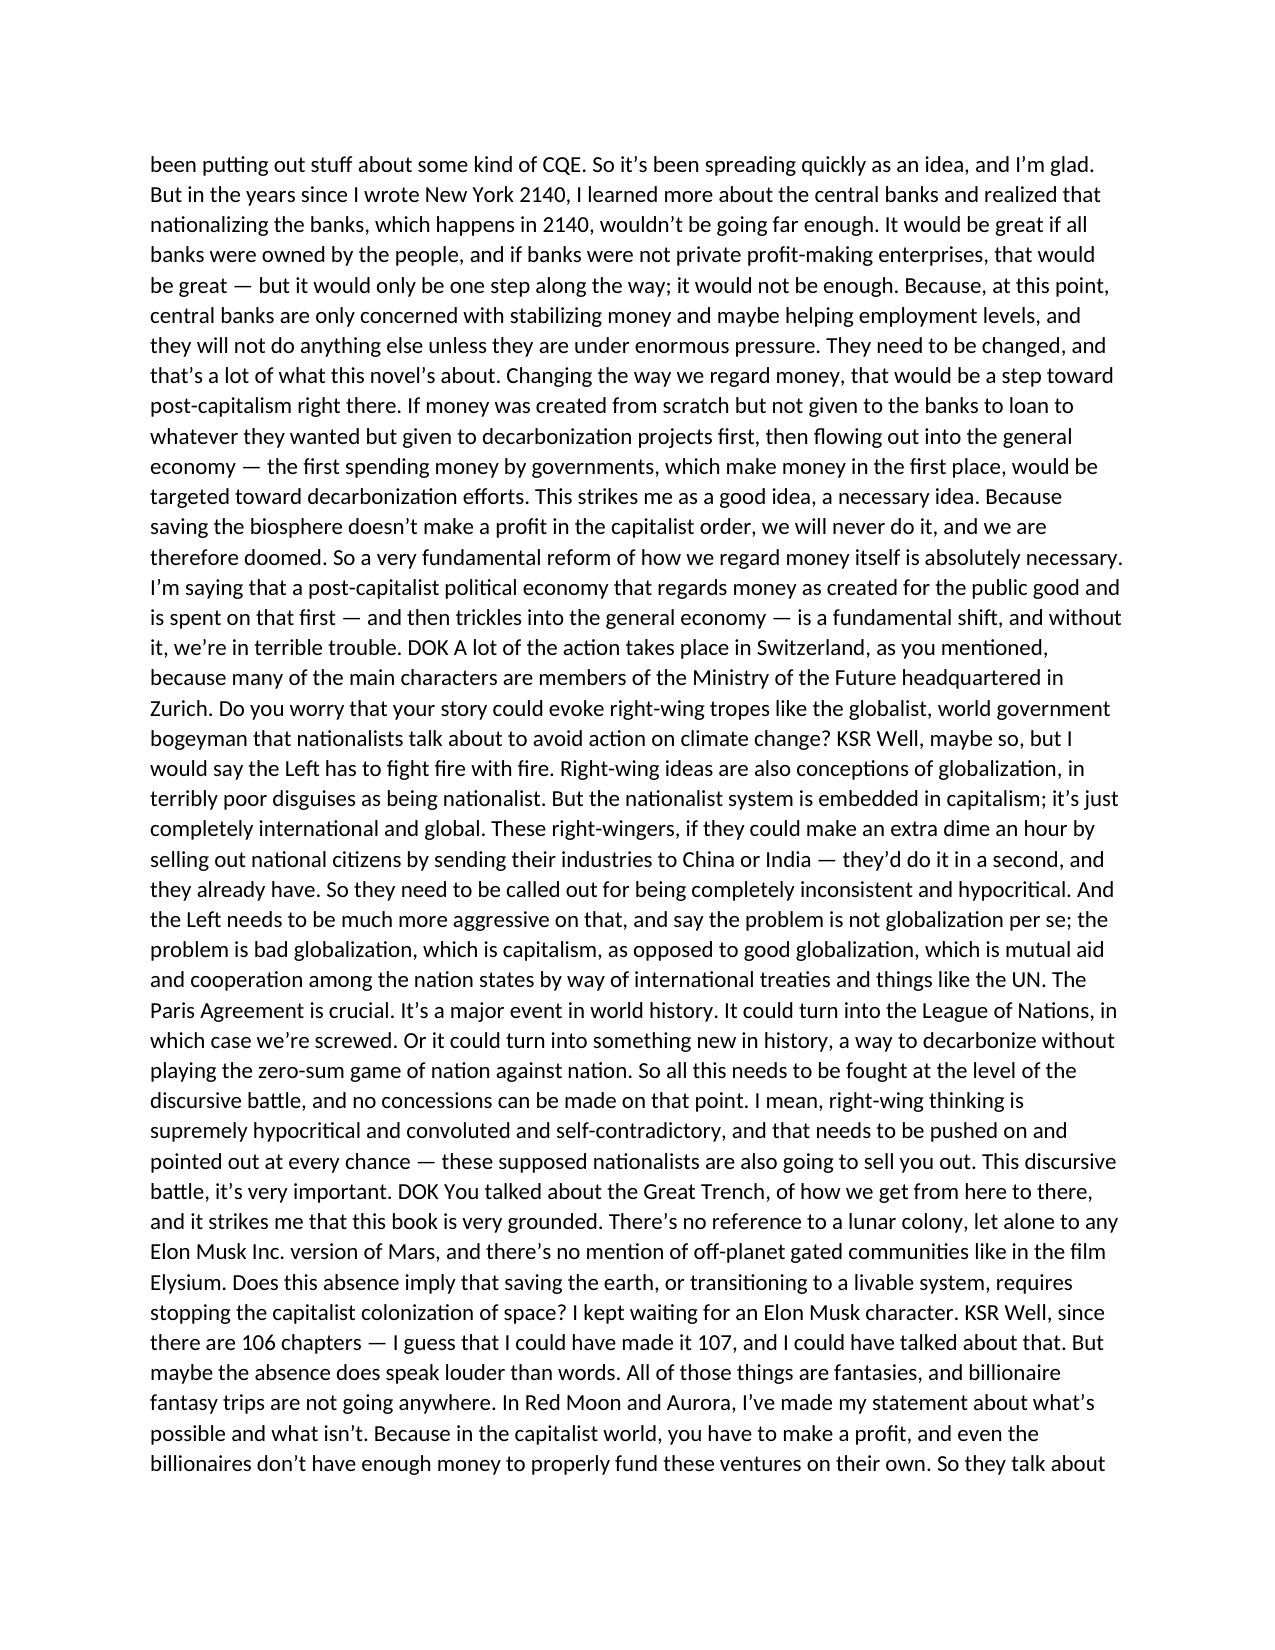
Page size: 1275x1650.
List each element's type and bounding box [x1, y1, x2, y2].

text [150, 150, 1125, 1477]
